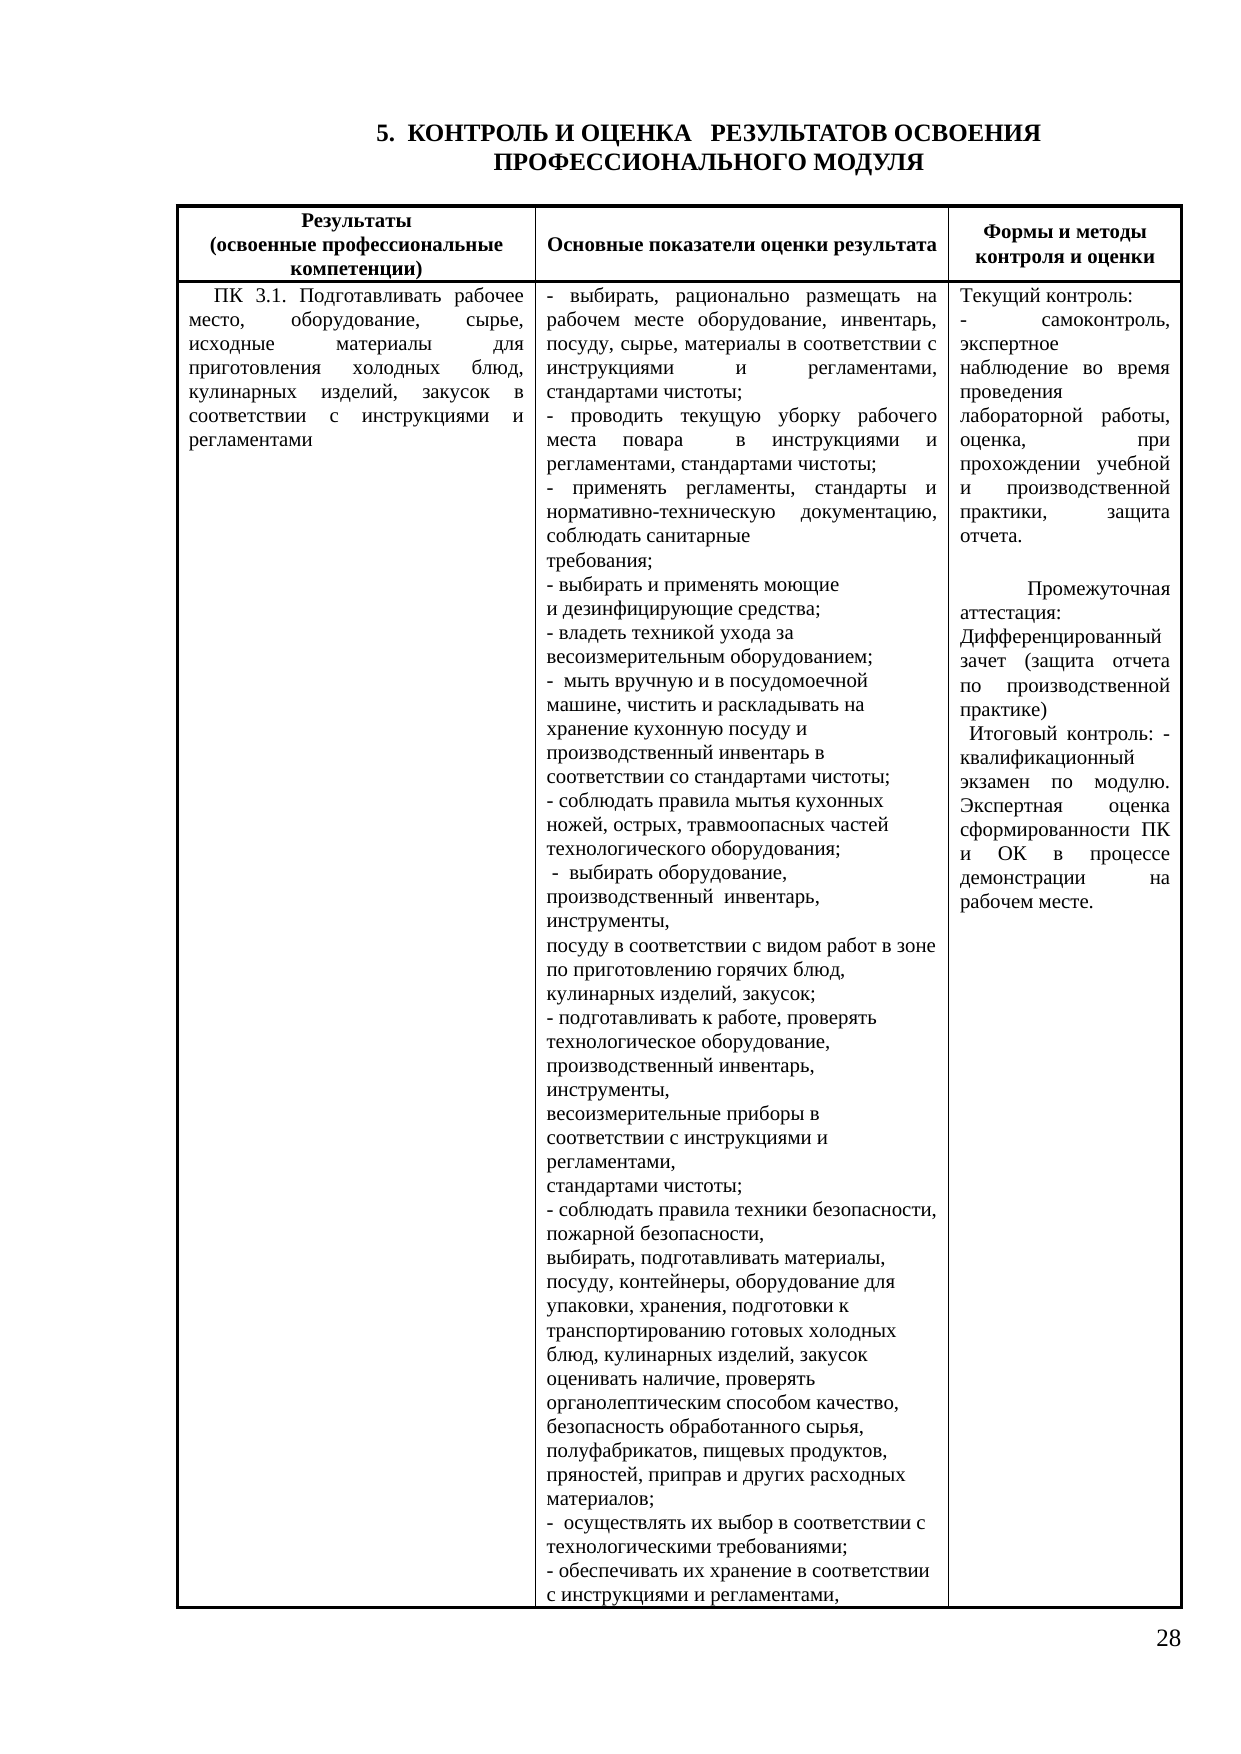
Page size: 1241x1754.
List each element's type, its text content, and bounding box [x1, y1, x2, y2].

table_header Результаты (освоенные профессиональные компетенции) [179, 208, 535, 280]
subtitle КОНТРОЛЬ И ОЦЕНКА РЕЗУЛЬТАТОВ ОСВОЕНИЯ [177, 118, 1181, 147]
table_header Формы и методы контроля и оценки [949, 208, 1180, 280]
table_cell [179, 283, 535, 1606]
table_header Основные показатели оценки результата [536, 208, 948, 280]
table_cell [949, 283, 1180, 1606]
subtitle ПРОФЕССИОНАЛЬНОГО МОДУЛЯ [177, 147, 1181, 176]
